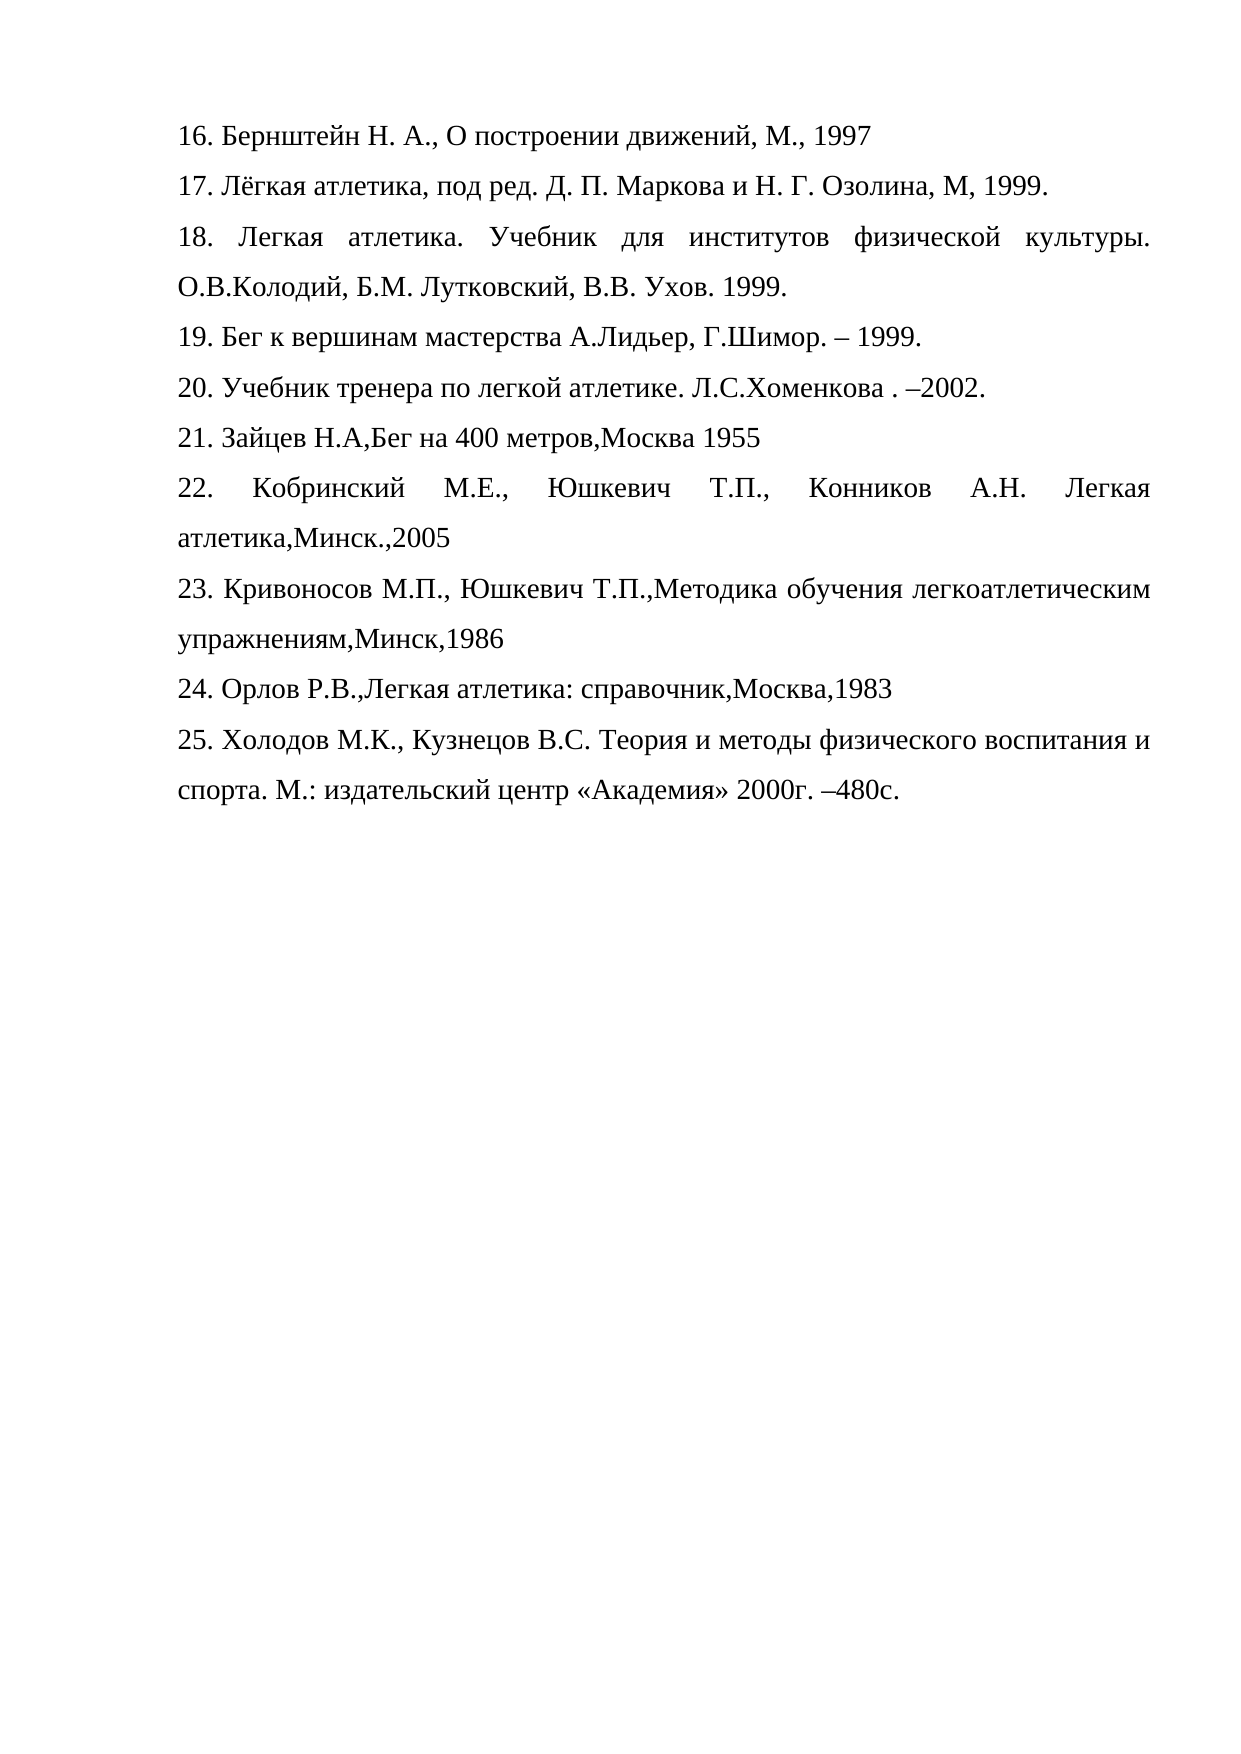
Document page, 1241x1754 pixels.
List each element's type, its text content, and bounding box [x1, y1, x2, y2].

text 20. Учебник тренера по легкой атлетике. Л.С.Хоменкова . –2002. [177, 370, 1152, 403]
text 19. Бег к вершинам мастерства А.Лидьер, Г.Шимор. – 1999. [177, 319, 1152, 353]
text 23. Кривоносов М.П., Юшкевич Т.П.,Методика обучения легкоатлетическим упражнениям,Минск,1986 [177, 571, 1152, 655]
text 22. Кобринский М.Е., Юшкевич Т.П., Конников А.Н. Легкая атлетика,Минск.,2005 [177, 470, 1152, 554]
text 25. Холодов М.К., Кузнецов В.С. Теория и методы физического воспитания и спорта. М.: издательский центр «Академия» 2000г. –480с. [177, 722, 1152, 806]
text 21. Зайцев Н.А,Бег на 400 метров,Москва 1955 [177, 420, 1152, 453]
text 16. Бернштейн Н. А., О построении движений, М., 1997 [177, 118, 1152, 152]
text 18. Легкая атлетика. Учебник для институтов физической культуры. О.В.Колодий, Б.М. Лутковский, В.В. Ухов. 1999. [177, 219, 1152, 303]
text 24. Орлов Р.В.,Легкая атлетика: справочник,Москва,1983 [177, 672, 1152, 705]
text 17. Лёгкая атлетика, под ред. Д. П. Маркова и Н. Г. Озолина, М, 1999. [177, 168, 1152, 202]
